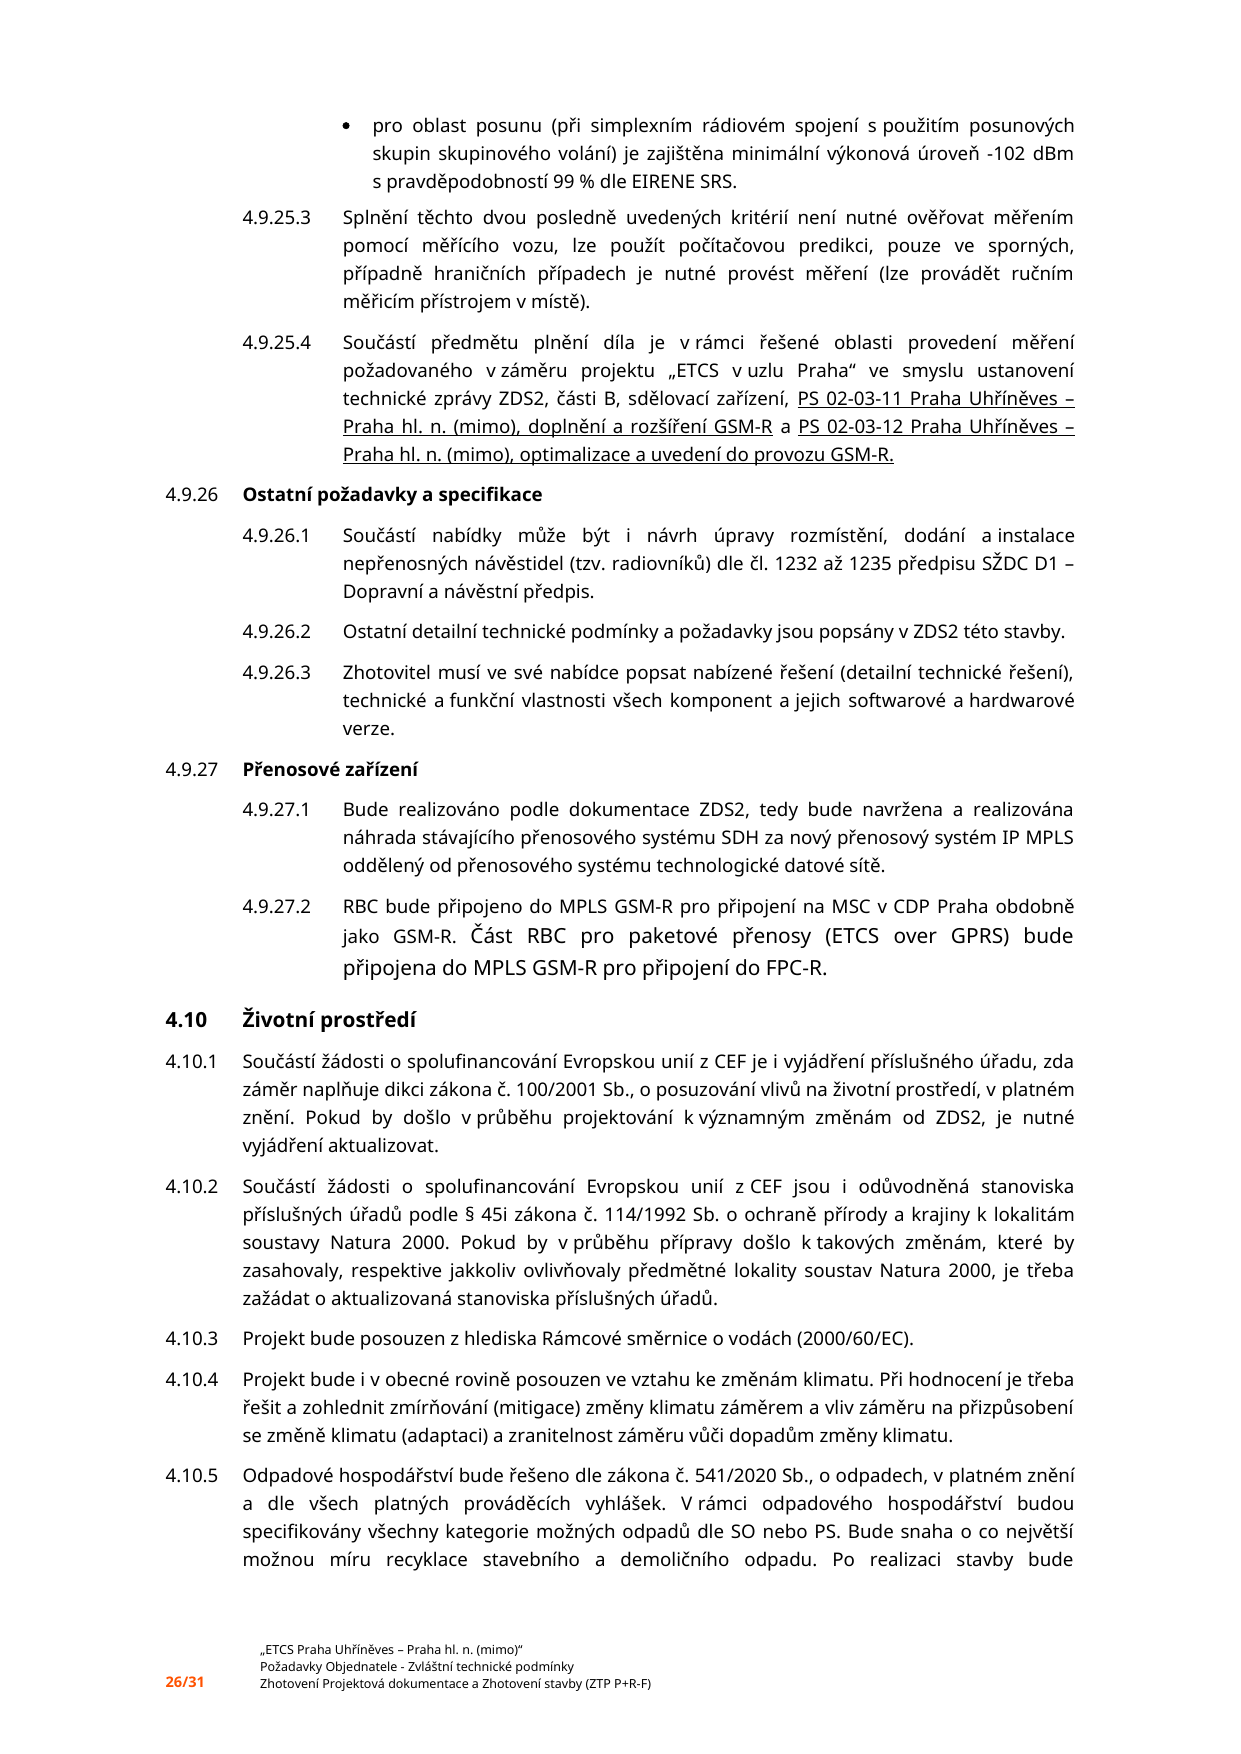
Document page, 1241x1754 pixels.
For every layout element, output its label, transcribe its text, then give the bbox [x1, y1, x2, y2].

list Projekt bude posouzen z hlediska Rámcové směrnice o vodách (2000/60/EC). [165, 1326, 1075, 1351]
list pro oblast posunu (při simplexním rádiovém spojení s použitím posunových skupin skupinového volání) je zajištěna minimální výkonová úroveň -102 dBm s pravděpodobností 99 % dle EIRENE SRS. [343, 112, 1075, 194]
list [165, 1463, 1075, 1572]
list Zhotovitel musí ve své nabídce popsat nabízené řešení (detailní technické řešení), technické a funkční vlastnosti všech komponent a jejich softwarové a hardwarové verze. [242, 659, 1075, 741]
list Bude realizováno podle dokumentace ZDS2, tedy bude navržena a realizována náhrada stávajícího přenosového systému SDH za nový přenosový systém IP MPLS oddělený od přenosového systému technologické datové sítě. [242, 796, 1075, 878]
text Přenosové zařízení [165, 756, 1075, 781]
list Životní prostředí [165, 1005, 1075, 1033]
text Ostatní požadavky a specifikace [165, 482, 1075, 507]
list Ostatní detailní technické podmínky a požadavky jsou popsány v ZDS2 této stavby. [242, 619, 1075, 644]
list Projekt bude i v obecné rovině posouzen ve vztahu ke změnám klimatu. Při hodnocení je třeba řešit a zohlednit zmírňování (mitigace) změny klimatu záměrem a vliv záměru na přizpůsobení se změně klimatu (adaptaci) a zranitelnost záměru vůči dopadům změny klimatu. [165, 1366, 1075, 1448]
list Splnění těchto dvou posledně uvedených kritérií není nutné ověřovat měřením pomocí měřícího vozu, lze použít počítačovou predikci, pouze ve sporných, případně hraničních případech je nutné provést měření (lze provádět ručním měřicím přístrojem v místě). [242, 204, 1075, 314]
list Součástí žádosti o spolufinancování Evropskou unií z CEF jsou i odůvodněná stanoviska příslušných úřadů podle § 45i zákona č. 114/1992 Sb. o ochraně přírody a krajiny k lokalitám soustavy Natura 2000. Pokud by v průběhu přípravy došlo k takových změnám, které by zasahovaly, respektive jakkoliv ovlivňovaly předmětné lokality soustav Natura 2000, je třeba zažádat o aktualizovaná stanoviska příslušných úřadů. [165, 1173, 1075, 1311]
list Součástí předmětu plnění díla je v rámci řešené oblasti provedení měření požadovaného v záměru projektu „ETCS v uzlu Praha“ ve smyslu ustanovení technické zprávy ZDS2, části B, sdělovací zařízení, PS 02-03-11 Praha Uhříněves – Praha hl. n. (mimo), doplnění a rozšíření GSM-R a PS 02-03-12 Praha Uhříněves – Praha hl. n. (mimo), optimalizace a uvedení do provozu GSM-R. [242, 329, 1075, 467]
list RBC bude připojeno do MPLS GSM-R pro připojení na MSC v CDP Praha obdobně jako GSM-R. Část RBC pro paketové přenosy (ETCS over GPRS) bude připojena do MPLS GSM-R pro připojení do FPC-R. [242, 893, 1075, 981]
list Součástí nabídky může být i návrh úpravy rozmístění, dodání a instalace nepřenosných návěstidel (tzv. radiovníků) dle čl. 1232 až 1235 předpisu SŽDC D1 – Dopravní a návěstní předpis. [242, 522, 1075, 604]
list Součástí žádosti o spolufinancování Evropskou unií z CEF je i vyjádření příslušného úřadu, zda záměr naplňuje dikci zákona č. 100/2001 Sb., o posuzování vlivů na životní prostředí, v platném znění. Pokud by došlo v průběhu projektování k významným změnám od ZDS2, je nutné vyjádření aktualizovat. [165, 1048, 1075, 1158]
